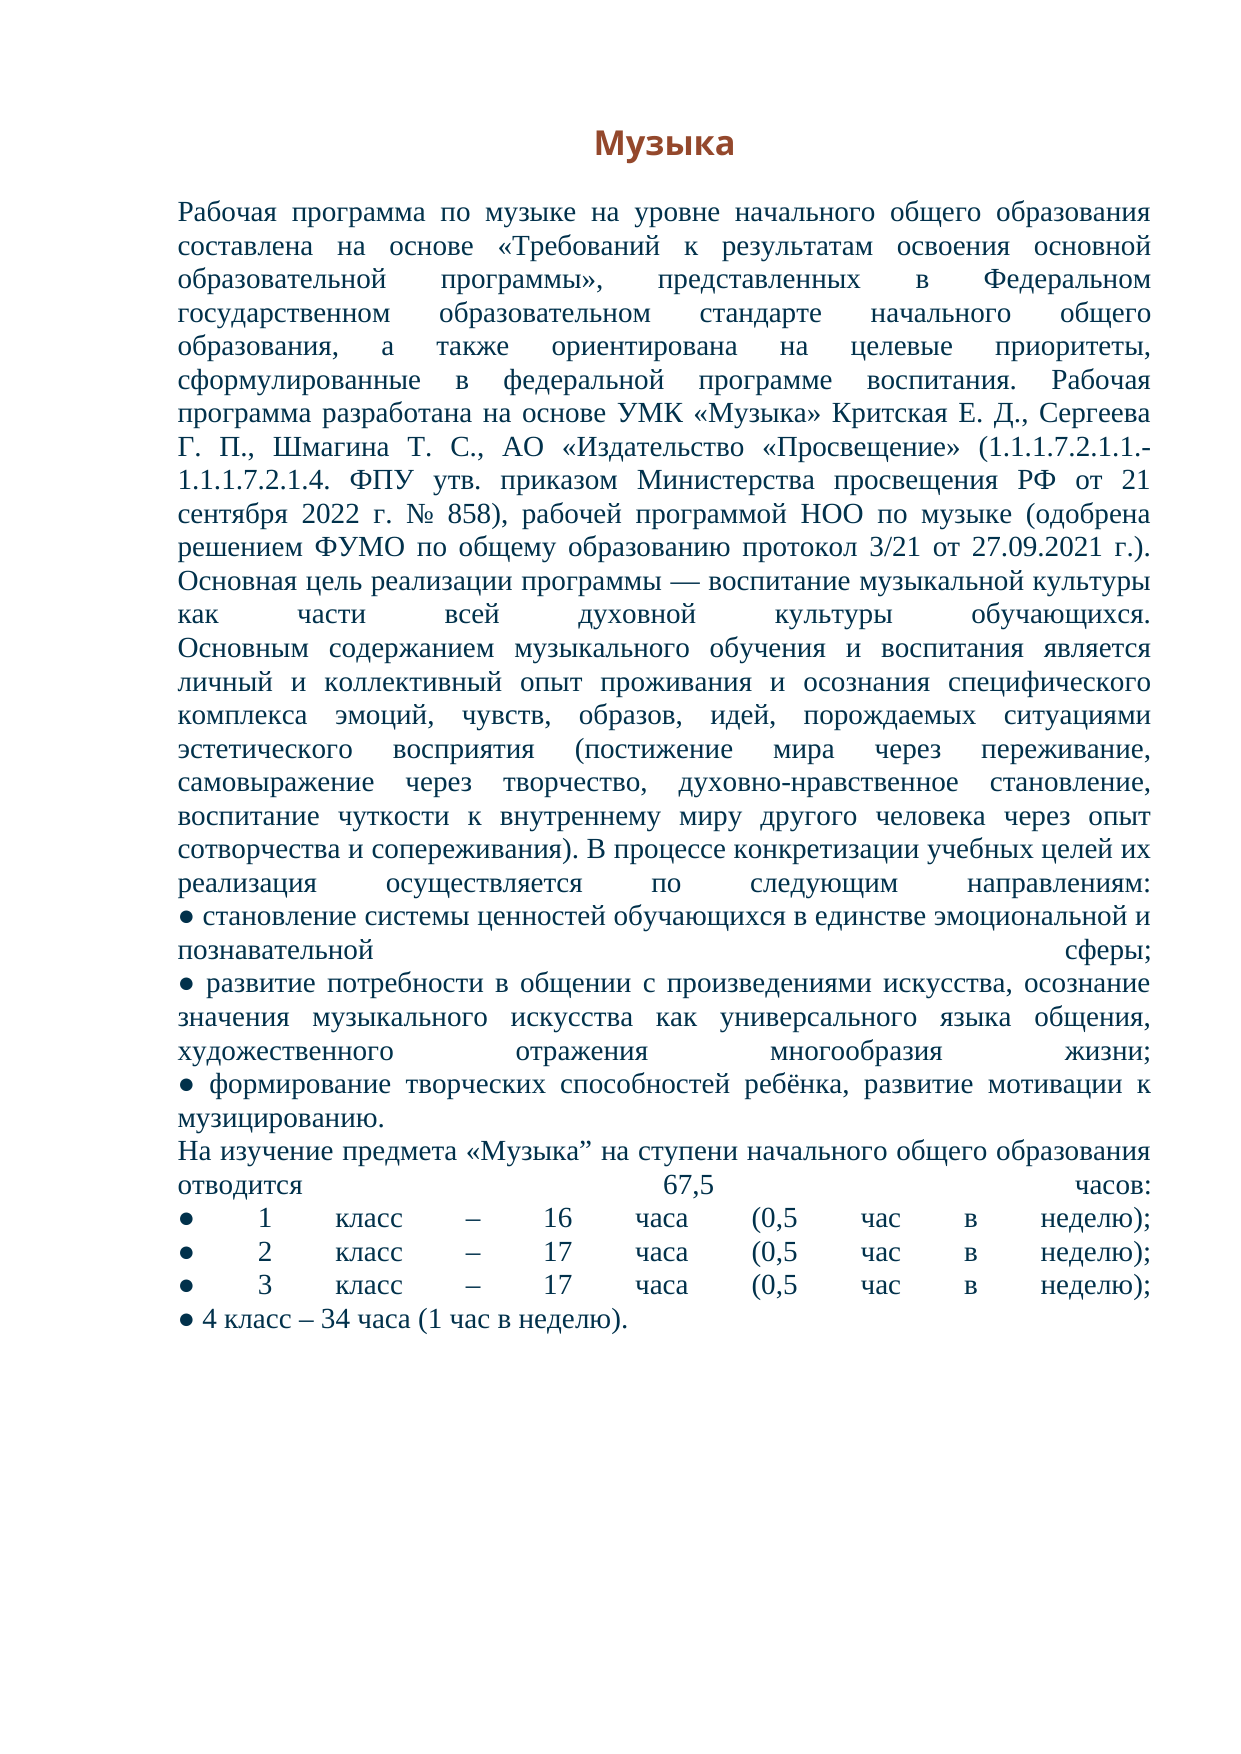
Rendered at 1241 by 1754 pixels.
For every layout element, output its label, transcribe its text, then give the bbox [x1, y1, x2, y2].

text Рабочая программа по музыке на уровне начального общего образования составлена на основе «Требований к результатам освоения основной образовательной программы», представленных в Федеральном государственном образовательном стандарте начального общего образования, а также ориентирована на целевые приоритеты, сформулированные в федеральной программе воспитания. Рабочая программа разработана на основе УМК «Музыка» Критская Е. Д., Сергеева Г. П., Шмагина Т. С., АО «Издательство «Просвещение» (1.1.1.7.2.1.1.- 1.1.1.7.2.1.4. ФПУ утв. приказом Министерства просвещения РФ от 21 сентября 2022 г. № 858), рабочей программой НОО по музыке (одобрена решением ФУМО по общему образованию протокол 3/21 от 27.09.2021 г.). Основная цель реализации программы — воспитание музыкальной культуры как части всей духовной культуры обучающихся. Основным содержанием музыкального обучения и воспитания является личный и коллективный опыт проживания и осознания специфического комплекса эмоций, чувств, образов, идей, порождаемых ситуациями эстетического восприятия (постижение мира через переживание, самовыражение через творчество, духовно-нравственное становление, воспитание чуткости к внутреннему миру другого человека через опыт сотворчества и сопереживания). В процессе конкретизации учебных целей их реализация осуществляется по следующим направлениям: ● становление системы ценностей обучающихся в единстве эмоциональной и познавательной сферы; ● развитие потребности в общении с произведениями искусства, осознание значения музыкального искусства как универсального языка общения, художественного отражения многообразия жизни; ● формирование творческих способностей ребёнка, развитие мотивации к музицированию. На изучение предмета «Музыка” на ступени начального общего образования отводится 67,5 часов: ● 1 класс – 16 часа (0,5 час в неделю); ● 2 класс – 17 часа (0,5 час в неделю); ● 3 класс – 17 часа (0,5 час в неделю); ● 4 класс – 34 часа (1 час в неделю). [177, 194, 1152, 1334]
text Музыка [177, 118, 1152, 165]
